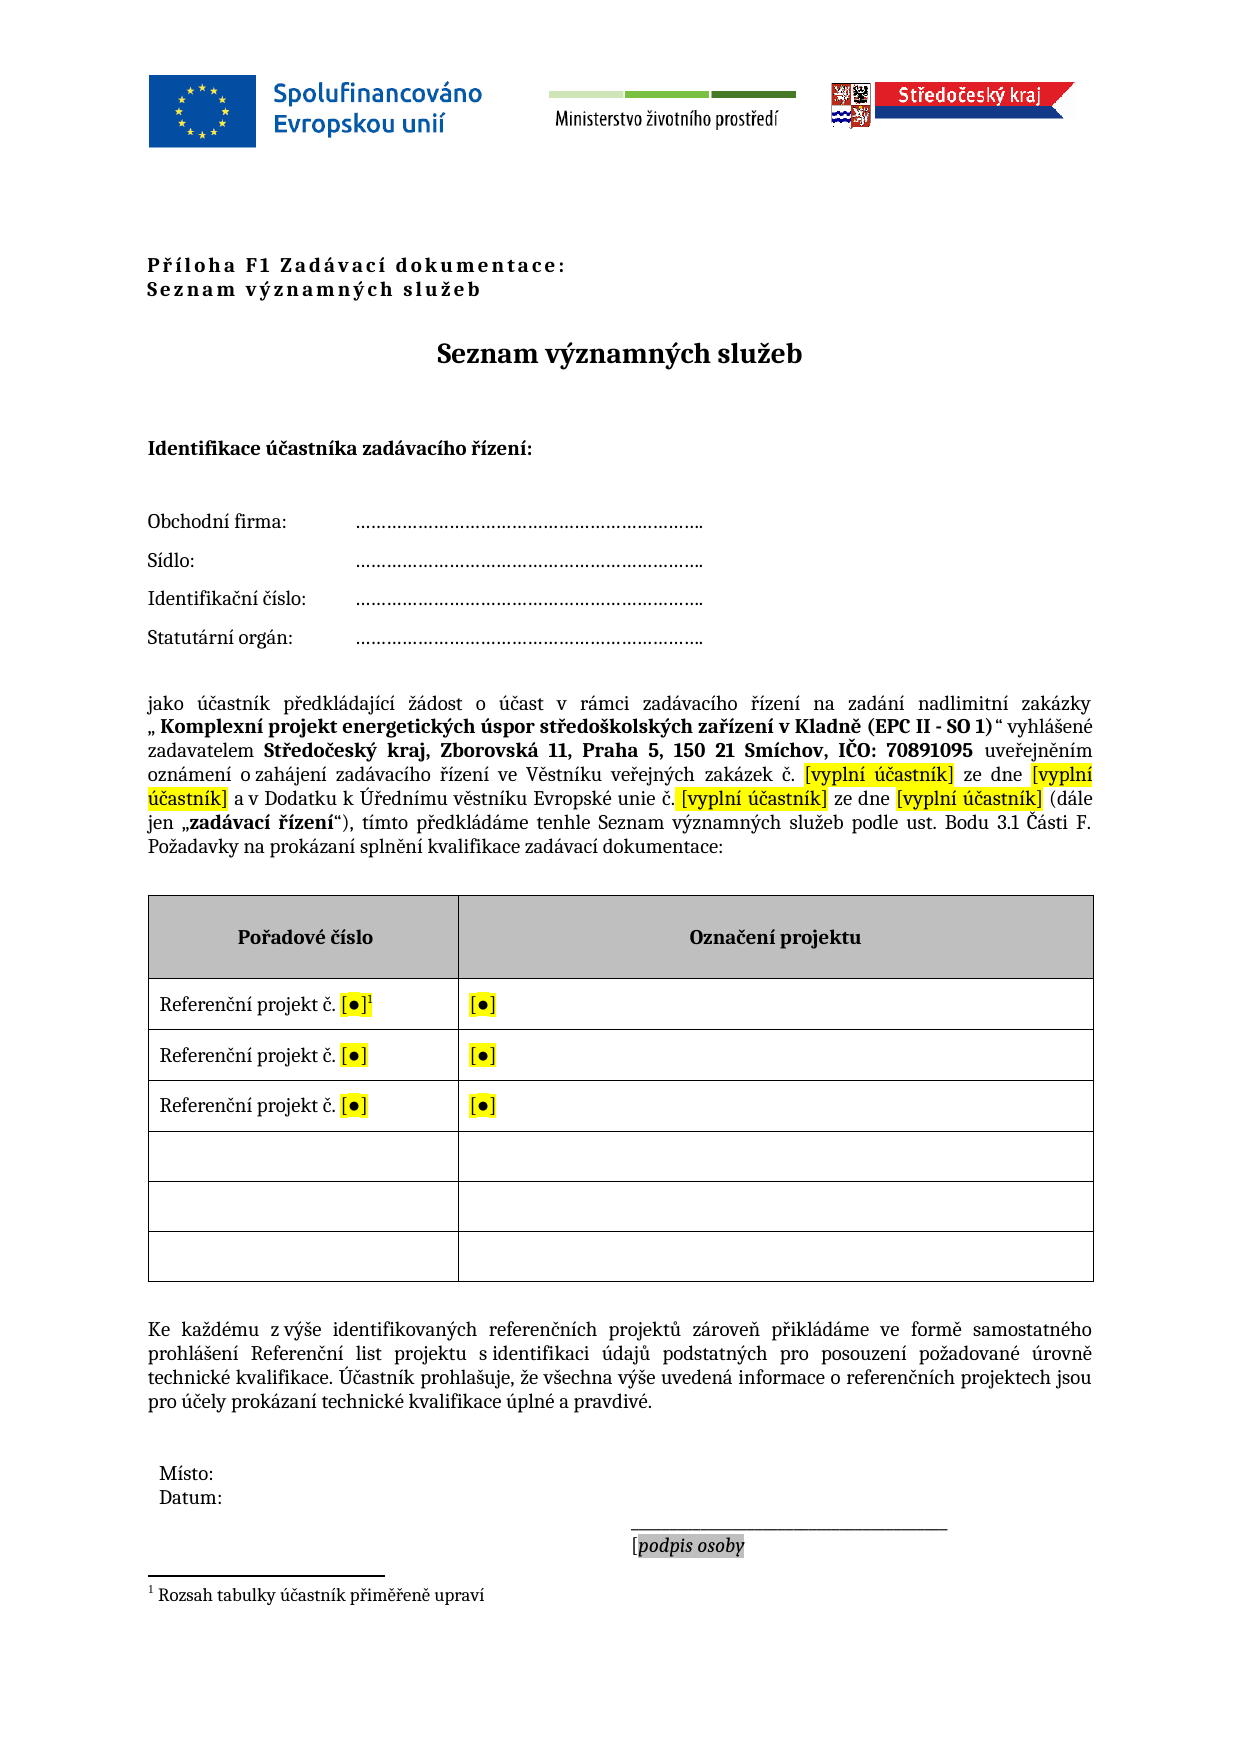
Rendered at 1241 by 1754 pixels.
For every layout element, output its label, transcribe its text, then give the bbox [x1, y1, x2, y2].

table_cell Referenční projekt č. [●] [149, 979, 458, 1029]
table_cell [459, 1232, 1093, 1281]
text Identifikace účastníka zadávacího řízení: [148, 436, 1093, 460]
table_cell [●] [459, 1030, 1093, 1080]
table_cell [459, 1182, 1093, 1231]
table_cell Referenční projekt č. [●] [149, 1030, 458, 1080]
table_header Pořadové číslo [149, 896, 458, 978]
table_cell [149, 1232, 458, 1281]
table_header _________________________________________ [podpis osoby oprávněné jednat za účastníka] [620, 1462, 1092, 1558]
table_cell [●] [459, 1081, 1093, 1131]
text Statutární orgán: …………………………………………………………. [148, 626, 1093, 650]
text Ke každému z výše identifikovaných referenčních projektů zároveň přikládáme ve formě samostatného prohlášení Referenční list projektu s identifikaci údajů podstatných pro posouzení požadované úrovně technické kvalifikace. Účastník prohlašuje, že všechna výše uvedená informace o referenčních projektech jsou pro účely prokázaní technické kvalifikace úplné a pravdivé. [148, 1318, 1093, 1414]
text Identifikační číslo: …………………………………………………………. [148, 587, 1093, 611]
text Sídlo: …………………………………………………………. [148, 548, 1093, 572]
table_cell [149, 1182, 458, 1231]
picture [147, 73, 1091, 148]
text Seznam významných služeb [148, 338, 1093, 371]
text jako účastník předkládající žádost o účast v rámci zadávacího řízení na zadání nadlimitní zakázky „ Komplexní projekt energetických úspor středoškolských zařízení v Kladně (EPC II - SO 1)“ vyhlášené zadavatelem Středočeský kraj, Zborovská 11, Praha 5, 150 21 Smíchov, IČO: 70891095 uveřejněním oznámení o zahájení zadávacího řízení ve Věstníku veřejných zakázek č. [vyplní účastník] ze dne [vyplní účastník] a v Dodatku k Úřednímu věstníku Evropské unie č. [vyplní účastník] ze dne [vyplní účastník] (dále jen „zadávací řízení“), tímto předkládáme tenhle Seznam významných služeb podle ust. Bodu 3.1 Části F. Požadavky na prokázaní splnění kvalifikace zadávací dokumentace: [148, 691, 1093, 859]
table_cell Referenční projekt č. [●] [149, 1081, 458, 1131]
table_cell [149, 1132, 458, 1181]
table_header Místo: Datum: [148, 1462, 619, 1558]
table_cell [459, 1132, 1093, 1181]
table_header Označení projektu [459, 896, 1093, 978]
text Obchodní firma: …………………………………………………………. [148, 509, 1093, 533]
table_cell [●] [459, 979, 1093, 1029]
